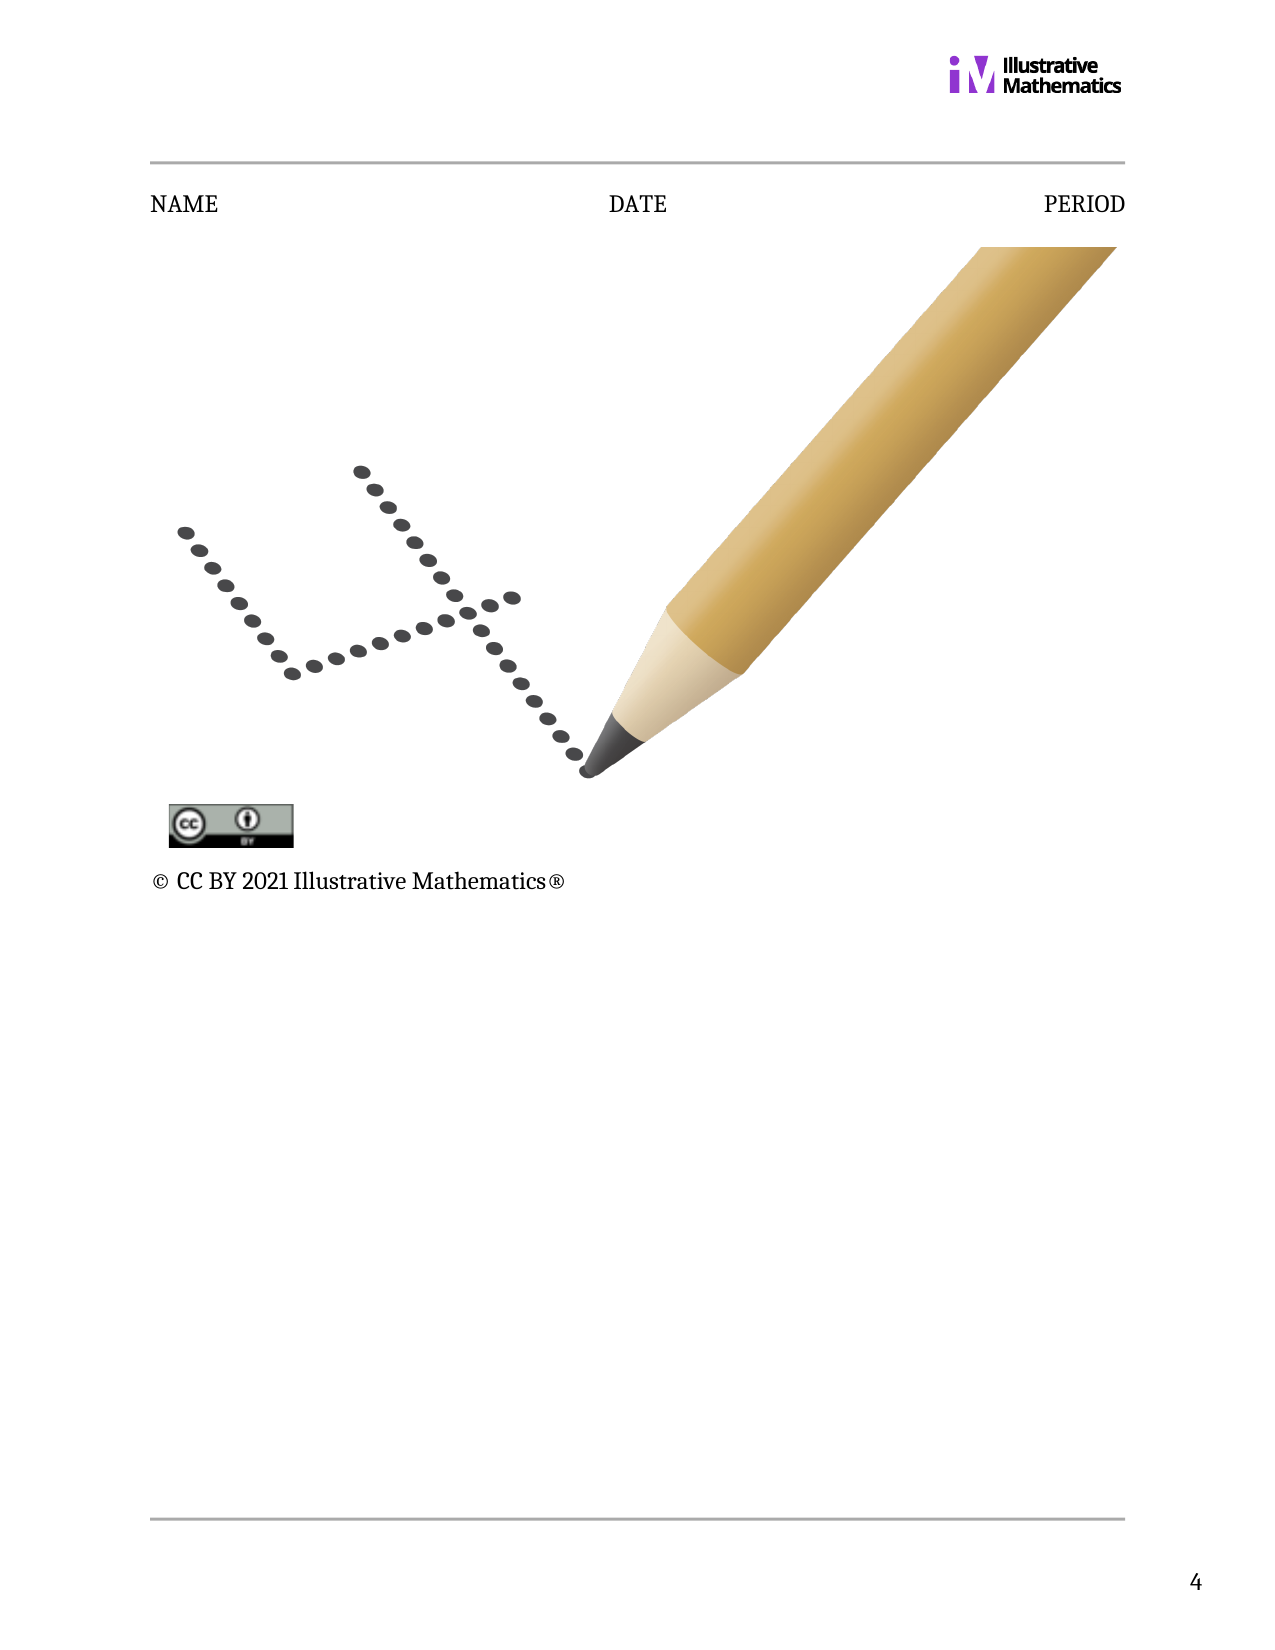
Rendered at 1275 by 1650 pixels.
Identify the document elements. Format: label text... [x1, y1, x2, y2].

text © CC BY 2021 Illustrative Mathematics® [150, 867, 1125, 896]
picture [949, 55, 1121, 93]
picture [168, 804, 294, 848]
picture [168, 247, 1144, 786]
